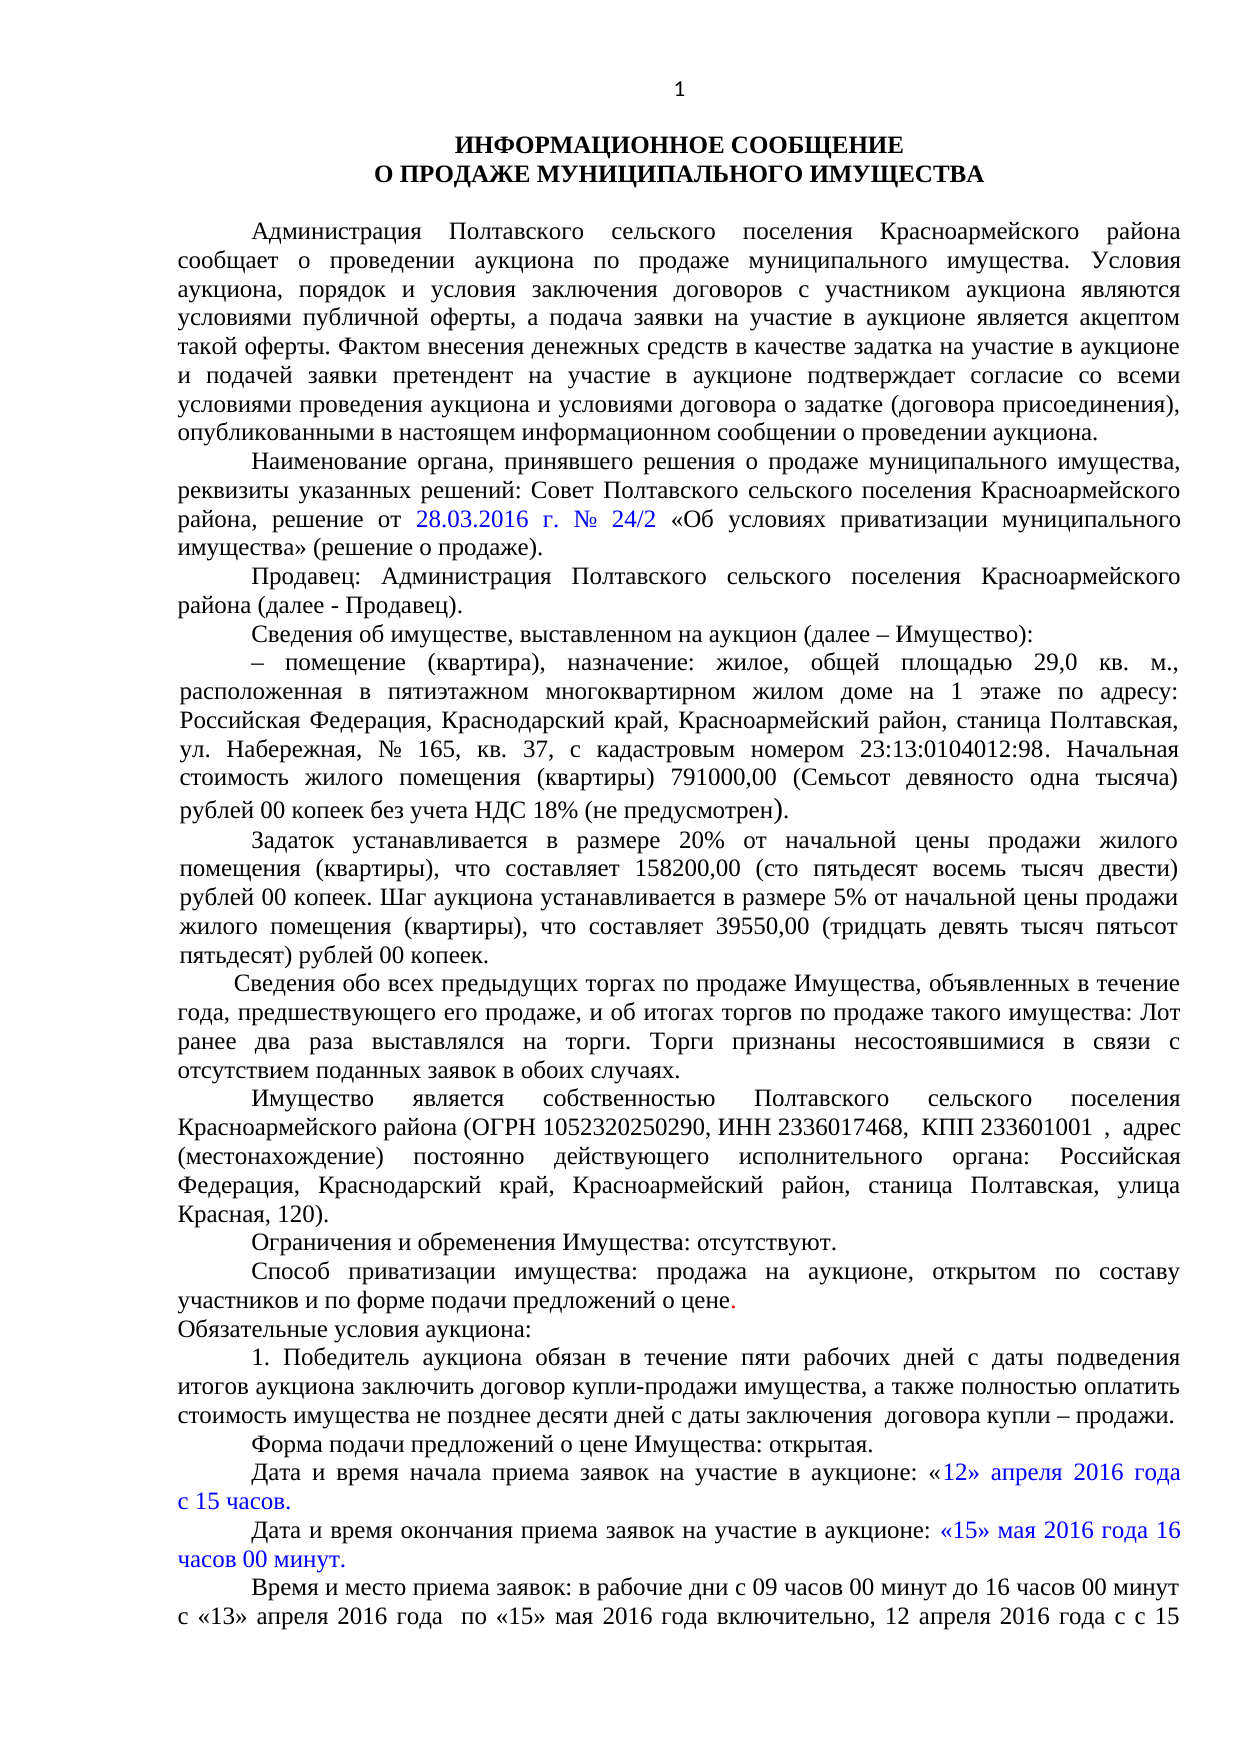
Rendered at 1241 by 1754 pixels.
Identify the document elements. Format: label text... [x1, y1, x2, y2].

text Наименование органа, принявшего решения о продаже муниципального имущества, реквизиты указанных решений: Совет Полтавского сельского поселения Красноармейского района, решение от 28.03.2016 г. № 24/2 «Об условиях приватизации муниципального имущества» (решение о продаже). [177, 446, 1181, 561]
text Форма подачи предложений о цене Имущества: открытая. [177, 1429, 1181, 1457]
text Продавец: Администрация Полтавского сельского поселения Красноармейского района (далее - Продавец). [177, 561, 1181, 619]
text Сведения об имуществе, выставленном на аукцион (далее – Имущество): [177, 619, 1181, 647]
title О ПРОДАЖЕ МУНИЦИПАЛЬНОГО ИМУЩЕСТВА [177, 159, 1181, 187]
text Дата и время начала приема заявок на участие в аукционе: «12» апреля 2016 года с 15 часов. [177, 1457, 1181, 1515]
text Имущество является собственностью Полтавского сельского поселения Красноармейского района (ОГРН 1052320250290, ИНН 2336017468, КПП 233601001 , адрес (местонахождение) постоянно действующего исполнительного органа: Российская Федерация, Краснодарский край, Красноармейский район, станица Полтавская, улица Красная, 120). [177, 1083, 1181, 1227]
text Дата и время окончания приема заявок на участие в аукционе: «15» мая 2016 года 16 часов 00 минут. [177, 1515, 1181, 1572]
text Ограничения и обременения Имущества: отсутствуют. [177, 1227, 1181, 1256]
text Администрация Полтавского сельского поселения Красноармейского района сообщает о проведении аукциона по продаже муниципального имущества. Условия аукциона, порядок и условия заключения договоров с участником аукциона являются условиями публичной оферты, а подача заявки на участие в аукционе является акцептом такой оферты. Фактом внесения денежных средств в качестве задатка на участие в аукционе и подачей заявки претендент на участие в аукционе подтверждает согласие со всеми условиями проведения аукциона и условиями договора о задатке (договора присоединения), опубликованными в настоящем информационном сообщении о проведении аукциона. [177, 216, 1181, 446]
text Обязательные условия аукциона: [177, 1314, 1181, 1342]
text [177, 1572, 1181, 1630]
text Сведения обо всех предыдущих торгах по продаже Имущества, объявленных в течение года, предшествующего его продаже, и об итогах торгов по продаже такого имущества: Лот ранее два раза выставлялся на торги. Торги признаны несостоявшимися в связи с отсутствием поданных заявок в обоих случаях. [177, 968, 1181, 1083]
text 1. Победитель аукциона обязан в течение пяти рабочих дней с даты подведения итогов аукциона заключить договор купли-продажи имущества, а также полностью оплатить стоимость имущества не позднее десяти дней с даты заключения договора купли – продажи. [177, 1342, 1181, 1429]
text Задаток устанавливается в размере 20% от начальной цены продажи жилого помещения (квартиры), что составляет 158200,00 (сто пятьдесят восемь тысяч двести) рублей 00 копеек. Шаг аукциона устанавливается в размере 5% от начальной цены продажи жилого помещения (квартиры), что составляет 39550,00 (тридцать девять тысяч пятьсот пятьдесят) рублей 00 копеек. [179, 825, 1179, 968]
text – помещение (квартира), назначение: жилое, общей площадью ., расположенная в пятиэтажном многоквартирном жилом доме на 1 этаже по адресу: Российская Федерация, Краснодарский край, Красноармейский район, станица Полтавская, ул. Набережная, № 165, кв. 37, с кадастровым номером 23:13:0104012:98. Начальная стоимость жилого помещения (квартиры) 791000,00 (Семьсот девяносто одна тысяча) рублей 00 копеек без учета НДС 18% (не предусмотрен). [179, 647, 1179, 825]
title ИНФОРМАЦИОННОЕ СООБЩЕНИЕ [177, 130, 1181, 159]
text Способ приватизации имущества: продажа на аукционе, открытом по составу участников и по форме подачи предложений о цене. [177, 1256, 1181, 1314]
